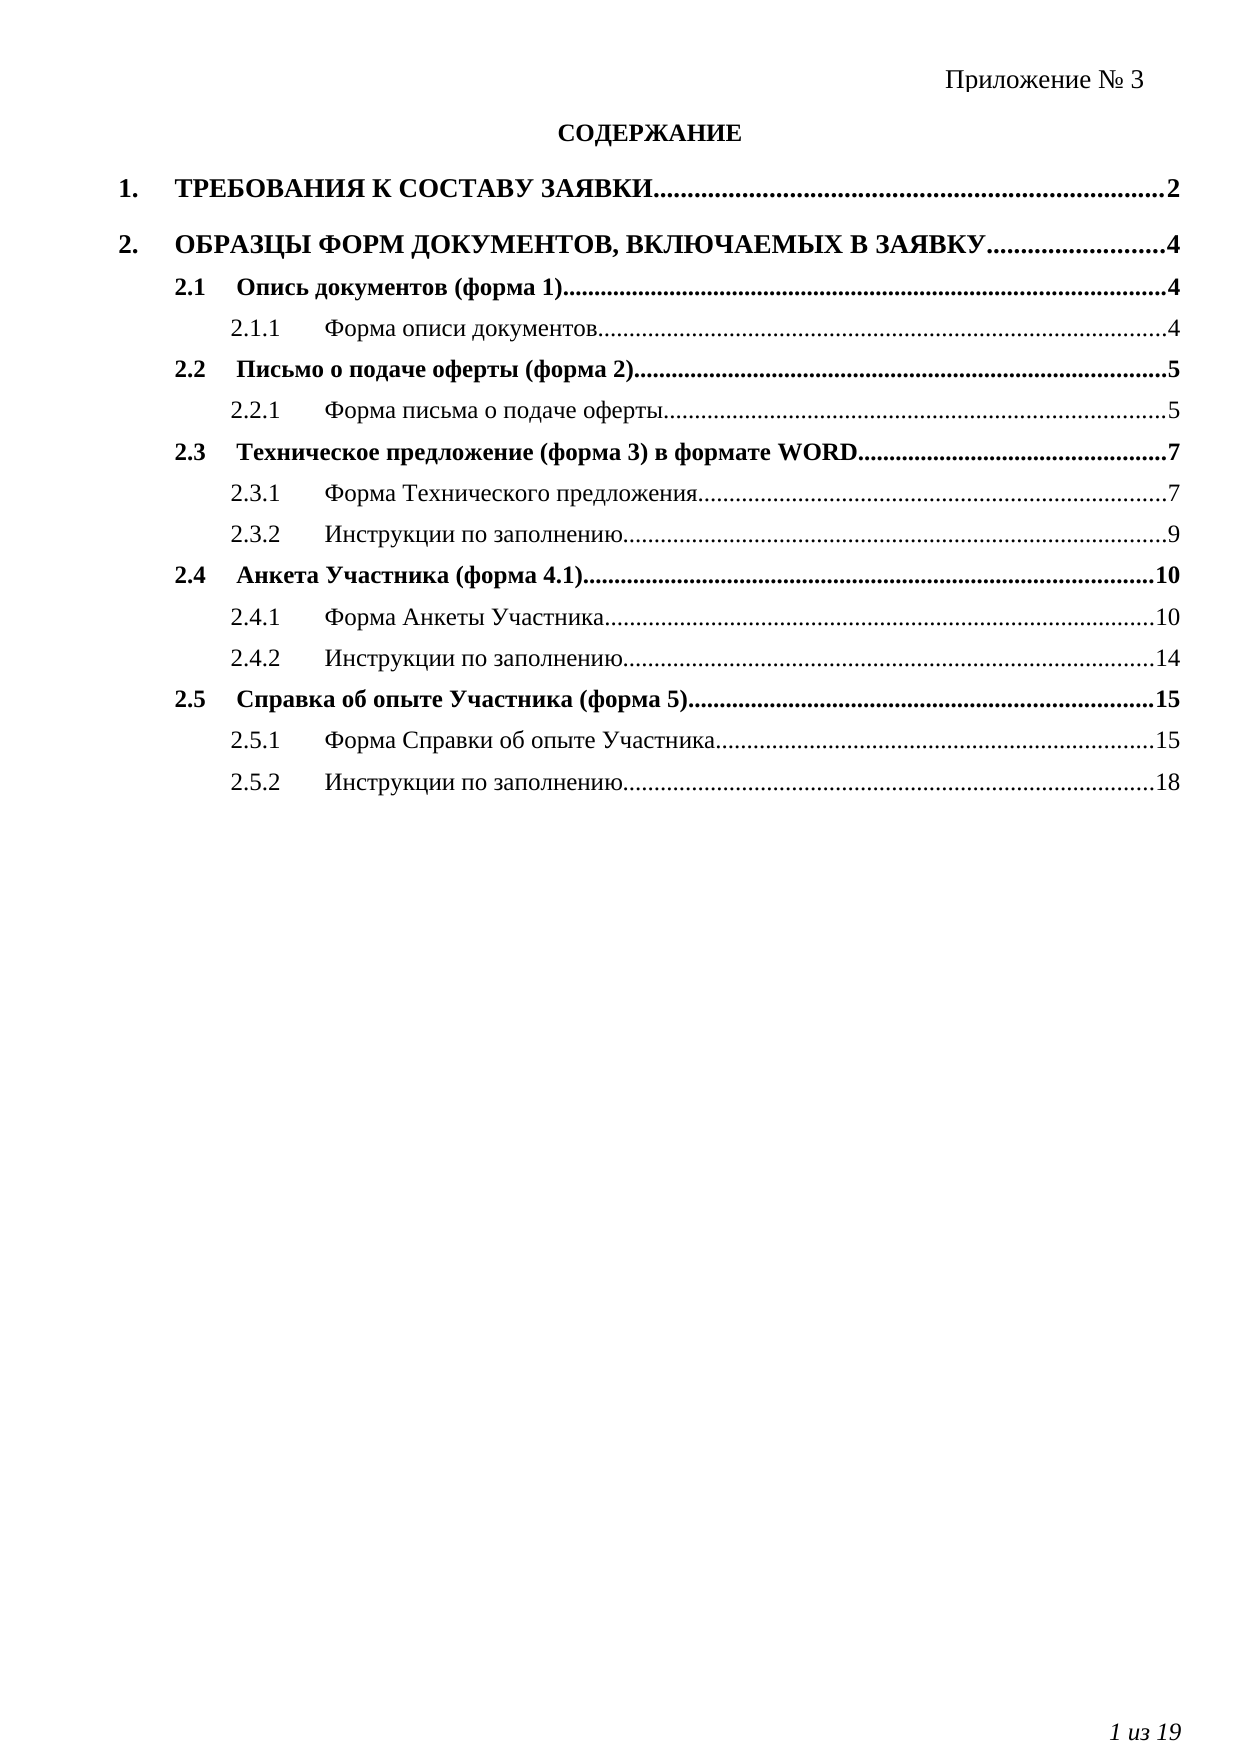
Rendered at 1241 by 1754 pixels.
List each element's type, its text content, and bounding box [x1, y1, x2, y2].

text 2.4.1 Форма Анкеты Участника 10 [230, 602, 1063, 630]
text 2.1 Опись документов (форма 1) 4 [174, 272, 1093, 300]
text 2.3.2 Инструкции по заполнению 9 [230, 519, 1063, 548]
text 2.2 Письмо о подаче оферты (форма 2) 5 [174, 354, 1093, 383]
text 2.2.1 Форма письма о подаче оферты 5 [230, 395, 1063, 424]
text 2.5.2 Инструкции по заполнению 18 [230, 767, 1063, 795]
text 2.1.1 Форма описи документов 4 [230, 313, 1063, 342]
text 2.5.1 Форма Справки об опыте Участника 15 [230, 725, 1063, 754]
text 2.3.1 Форма Технического предложения 7 [230, 478, 1063, 507]
list СОДЕРЖАНИЕ [118, 118, 1181, 147]
text 2.5 Справка об опыте Участника (форма 5) 15 [174, 684, 1093, 713]
text 2.4 Анкета Участника (форма 4.1) 10 [174, 560, 1093, 589]
text 2.4.2 Инструкции по заполнению 14 [230, 643, 1063, 672]
text 2.3 Техническое предложение (форма 3) в формате WORD 7 [174, 437, 1093, 465]
text 2. ОБРАЗЦЫ ФОРМ ДОКУМЕНТОВ, ВКЛЮЧАЕМЫХ В ЗАЯВКУ 4 [118, 228, 1063, 259]
text 1. ТРЕБОВАНИЯ К СОСТАВУ ЗАЯВКИ 2 [118, 172, 1063, 203]
